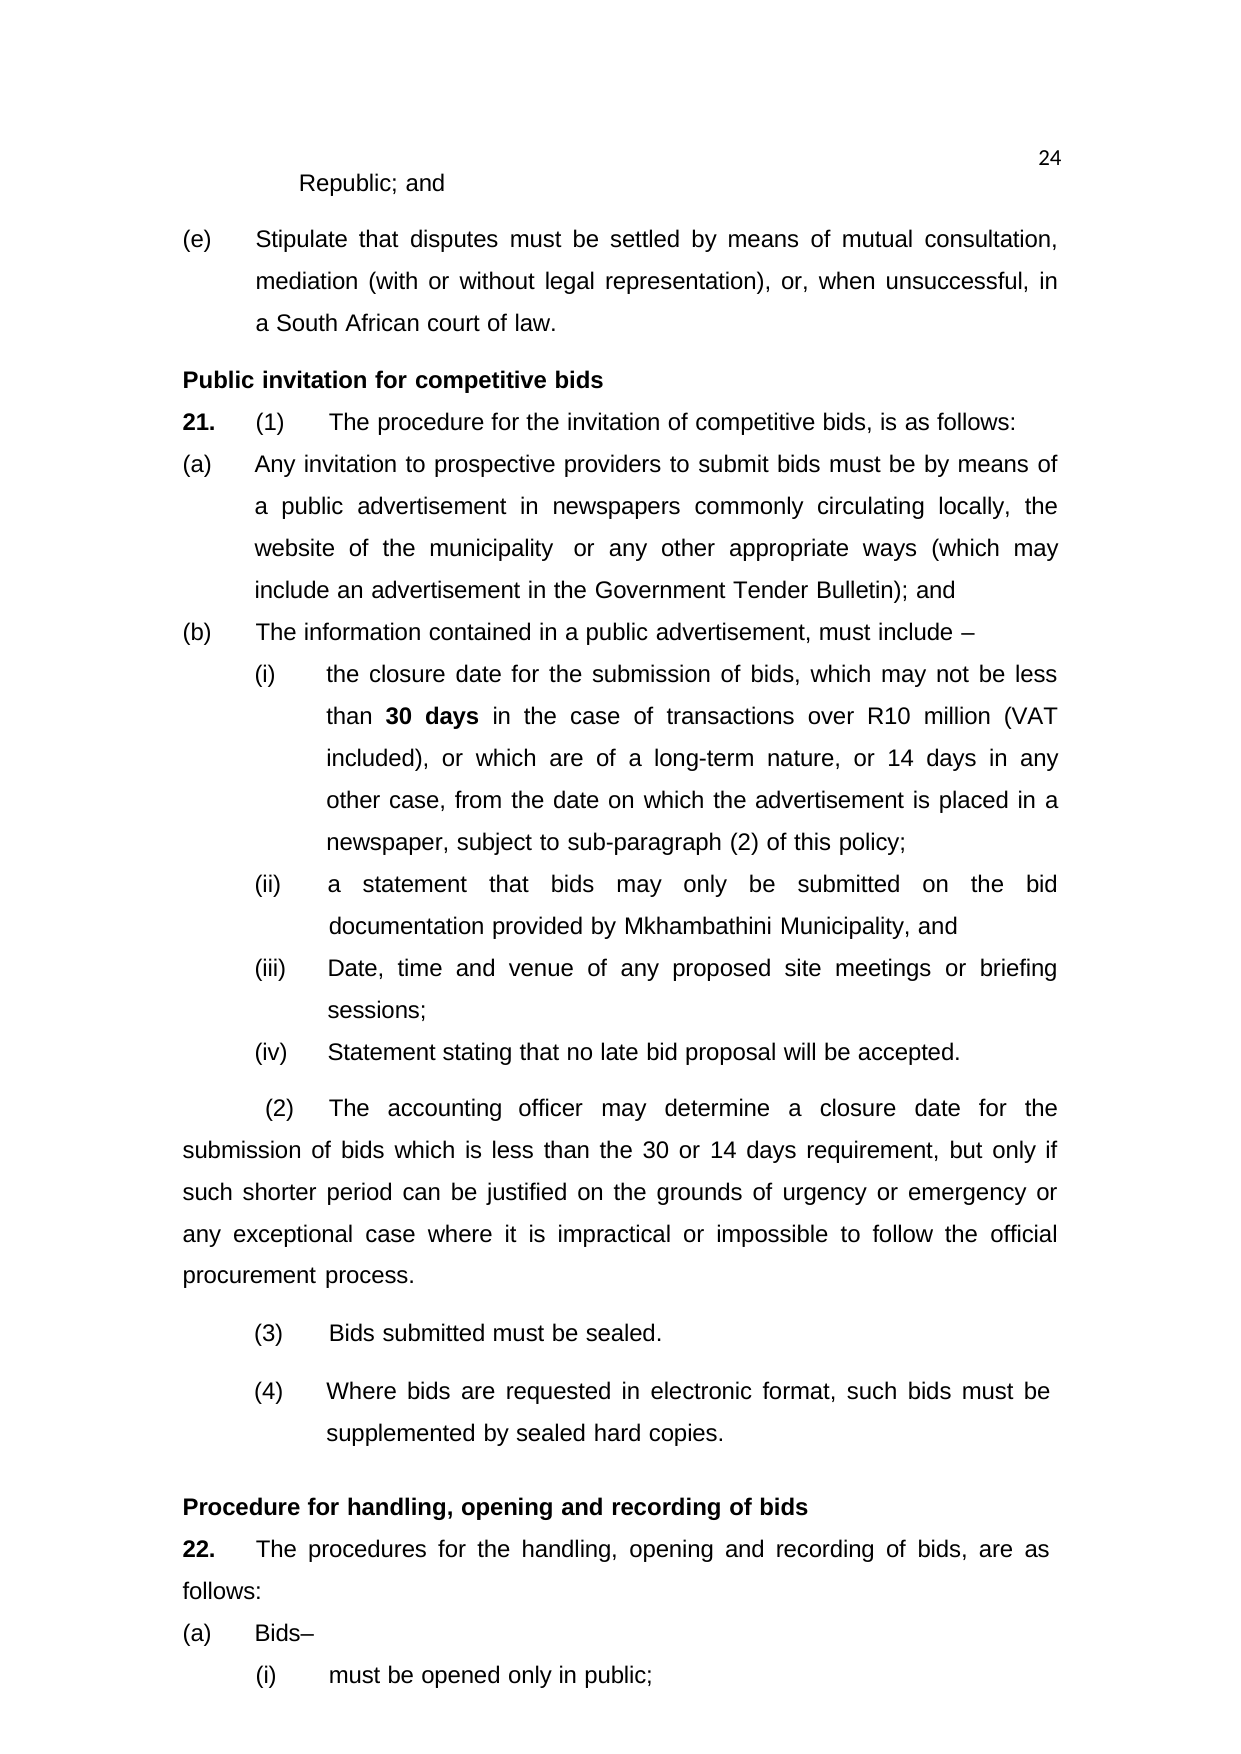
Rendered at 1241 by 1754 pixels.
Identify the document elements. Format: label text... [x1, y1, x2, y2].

list Date, time and venue of any proposed site meetings or briefing sessions; [254, 954, 1058, 1023]
subtitle Procedure for handling, opening and recording of bids [182, 1493, 1058, 1521]
list Bids submitted must be sealed. [254, 1319, 1069, 1347]
list Statement stating that no late bid proposal will be accepted. [254, 1037, 1069, 1065]
list The accounting officer may determine a closure date for the submission of bids which is less than the 30 or 14 days requirement, but only if such shorter period can be justified on the grounds of urgency or emergency or any exceptional case where it is impractical or impossible to follow the official procurement process. [182, 1094, 1058, 1289]
list must be opened only in public; [255, 1661, 1069, 1689]
list Bids– [182, 1619, 1069, 1647]
list Where bids are requested in electronic format, such bids must be supplemented by sealed hard copies. [254, 1377, 1057, 1446]
list a statement that bids may only be submitted on the bid documentation provided by Mkhambathini Municipality, and [254, 870, 1058, 939]
subtitle Public invitation for competitive bids [182, 366, 1058, 394]
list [254, 169, 1058, 196]
list the closure date for the submission of bids, which may not be less than 30 days in the case of transactions over R10 million (VAT included), or which are of a long-term nature, or 14 days in any other case, from the date on which the advertisement is placed in a newspaper, subject to sub-paragraph (2) of this policy; [254, 660, 1058, 855]
list The information contained in a public advertisement, must include – [182, 618, 1069, 646]
list The procedures for the handling, opening and recording of bids, are as follows: [182, 1535, 1056, 1605]
list Any invitation to prospective providers to submit bids must be by means of a public advertisement in newspapers commonly circulating locally, the website of the municipality or any other appropriate ways (which may include an advertisement in the Government Tender Bulletin); and [182, 450, 1058, 604]
list (1) The procedure for the invitation of competitive bids, is as follows: [182, 408, 1069, 436]
list Stipulate that disputes must be settled by means of mutual consultation, mediation (with or without legal representation), or, when unsuccessful, in a South African court of law. [182, 225, 1058, 336]
